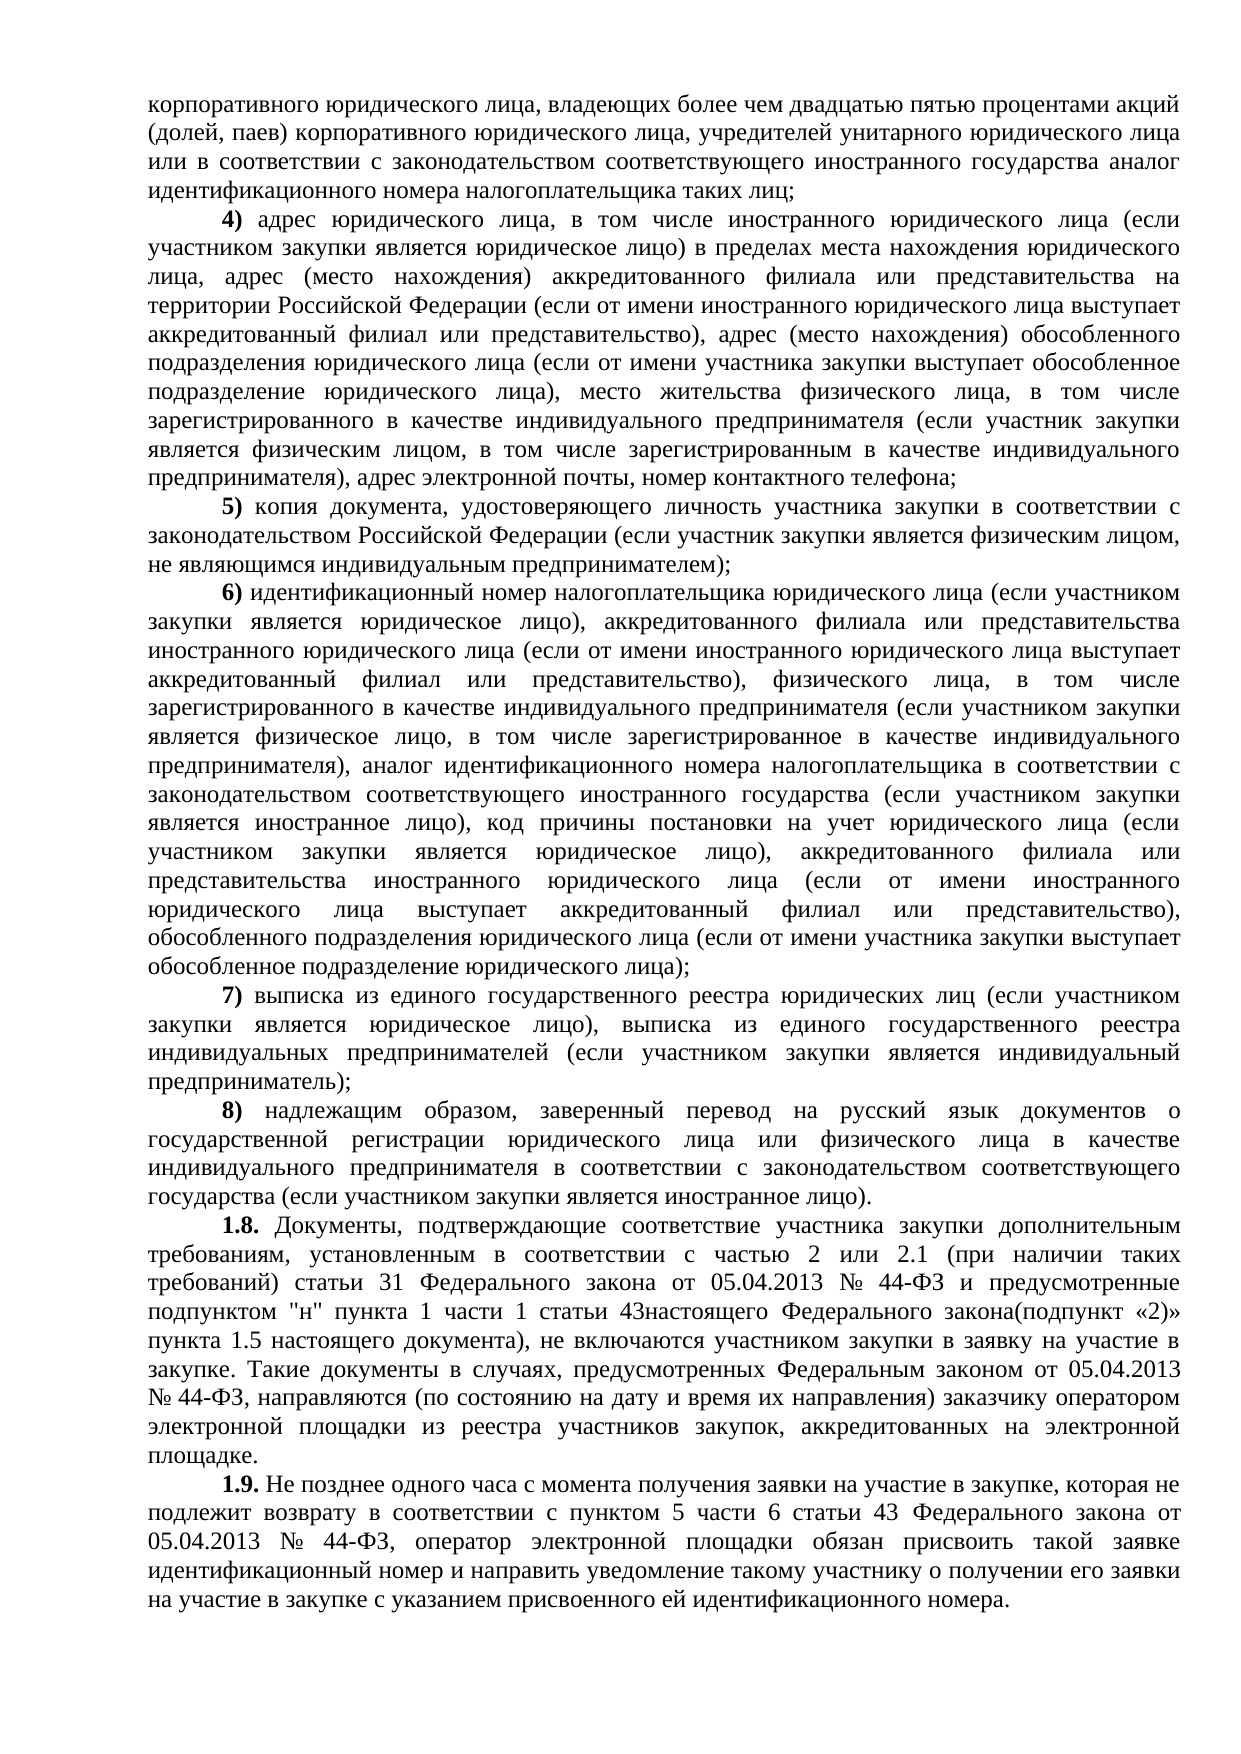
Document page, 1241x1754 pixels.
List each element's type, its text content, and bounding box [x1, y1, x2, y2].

text 1.8. Документы, подтверждающие соответствие участника закупки дополнительным требованиям, установленным в соответствии с частью 2 или 2.1 (при наличии таких требований) статьи 31 Федерального закона от 05.04.2013 № 44-ФЗ и предусмотренные подпунктом "н" пункта 1 части 1 статьи 43настоящего Федерального закона(подпункт «2)» пункта 1.5 настоящего документа), не включаются участником закупки в заявку на участие в закупке. Такие документы в случаях, предусмотренных Федеральным законом от 05.04.2013 № 44-ФЗ, направляются (по состоянию на дату и время их направления) заказчику оператором электронной площадки из реестра участников закупок, аккредитованных на электронной площадке. [148, 1210, 1181, 1469]
text 8) надлежащим образом, заверенный перевод на русский язык документов о государственной регистрации юридического лица или физического лица в качестве индивидуального предпринимателя в соответствии с законодательством соответствующего государства (если участником закупки является иностранное лицо). [148, 1095, 1181, 1210]
text 5) копия документа, удостоверяющего личность участника закупки в соответствии с законодательством Российской Федерации (если участник закупки является физическим лицом, не являющимся индивидуальным предпринимателем); [148, 491, 1181, 577]
text 1.9. Не позднее одного часа с момента получения заявки на участие в закупке, которая не подлежит возврату в соответствии с пунктом 5 части 6 статьи 43 Федерального закона от 05.04.2013 № 44-ФЗ, оператор электронной площадки обязан присвоить такой заявке идентификационный номер и направить уведомление такому участнику о получении его заявки на участие в закупке с указанием присвоенного ей идентификационного номера. [148, 1469, 1181, 1612]
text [148, 89, 1181, 204]
text 4) адрес юридического лица, в том числе иностранного юридического лица (если участником закупки является юридическое лицо) в пределах места нахождения юридического лица, адрес (место нахождения) аккредитованного филиала или представительства на территории Российской Федерации (если от имени иностранного юридического лица выступает аккредитованный филиал или представительство), адрес (место нахождения) обособленного подразделения юридического лица (если от имени участника закупки выступает обособленное подразделение юридического лица), место жительства физического лица, в том числе зарегистрированного в качестве индивидуального предпринимателя (если участник закупки является физическим лицом, в том числе зарегистрированным в качестве индивидуального предпринимателя), адрес электронной почты, номер контактного телефона; [148, 204, 1181, 491]
text 7) выписка из единого государственного реестра юридических лиц (если участником закупки является юридическое лицо), выписка из единого государственного реестра индивидуальных предпринимателей (если участником закупки является индивидуальный предприниматель); [148, 980, 1181, 1095]
text 6) идентификационный номер налогоплательщика юридического лица (если участником закупки является юридическое лицо), аккредитованного филиала или представительства иностранного юридического лица (если от имени иностранного юридического лица выступает аккредитованный филиал или представительство), физического лица, в том числе зарегистрированного в качестве индивидуального предпринимателя (если участником закупки является физическое лицо, в том числе зарегистрированное в качестве индивидуального предпринимателя), аналог идентификационного номера налогоплательщика в соответствии с законодательством соответствующего иностранного государства (если участником закупки является иностранное лицо), код причины постановки на учет юридического лица (если участником закупки является юридическое лицо), аккредитованного филиала или представительства иностранного юридического лица (если от имени иностранного юридического лица выступает аккредитованный филиал или представительство), обособленного подразделения юридического лица (если от имени участника закупки выступает обособленное подразделение юридического лица); [148, 577, 1181, 980]
